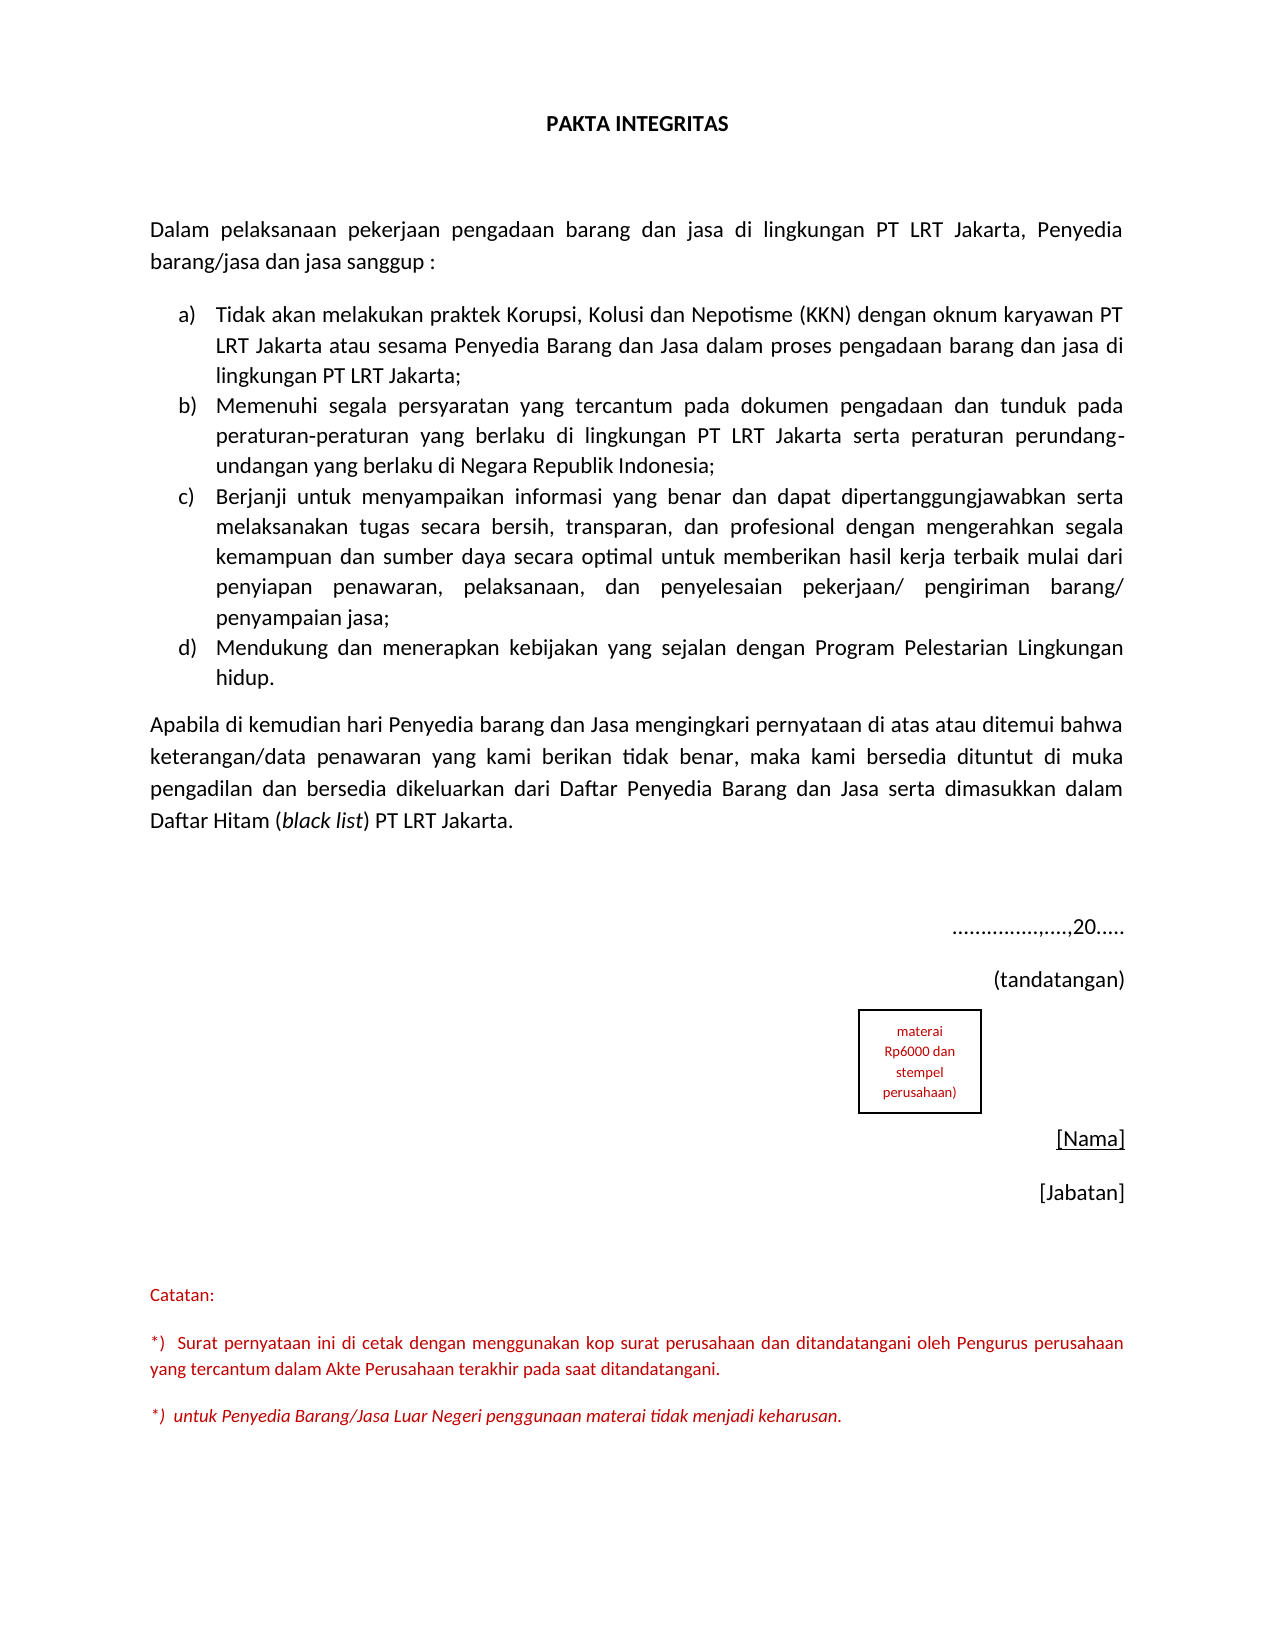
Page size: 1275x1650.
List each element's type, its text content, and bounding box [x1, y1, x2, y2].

text Dalam pelaksanaan pekerjaan pengadaan barang dan jasa di lingkungan PT LRT Jakarta, Penyedia barang/jasa dan jasa sanggup : [150, 215, 1125, 276]
list Berjanji untuk menyampaikan informasi yang benar dan dapat dipertanggungjawabkan serta melaksanakan tugas secara bersih, transparan, dan profesional dengan mengerahkan segala kemampuan dan sumber daya secara optimal untuk memberikan hasil kerja terbaik mulai dari penyiapan penawaran, pelaksanaan, dan penyelesaian pekerjaan/ pengiriman barang/ penyampaian jasa; [178, 482, 1125, 631]
text [Nama] [150, 1124, 1125, 1153]
list Tidak akan melakukan praktek Korupsi, Kolusi dan Nepotisme (KKN) dengan oknum karyawan PT LRT Jakarta atau sesama Penyedia Barang dan Jasa dalam proses pengadaan barang dan jasa di lingkungan PT LRT Jakarta; [178, 301, 1125, 389]
text ...............,....,20..... [150, 912, 1125, 941]
text PAKTA INTEGRITAS [150, 109, 1125, 137]
text [Jabatan] [150, 1178, 1125, 1206]
text *) untuk Penyedia Barang/Jasa Luar Negeri penggunaan materai tidak menjadi keharusan. [150, 1404, 1125, 1427]
list Mendukung dan menerapkan kebijakan yang sejalan dengan Program Pelestarian Lingkungan hidup. [178, 633, 1125, 691]
list *) Surat pernyataan ini di cetak dengan menggunakan kop surat perusahaan dan ditandatangani oleh Pengurus perusahaan yang tercantum dalam Akte Perusahaan terakhir pada saat ditandatangani. [150, 1331, 1125, 1380]
text (tandatangan) [150, 966, 1125, 993]
list Memenuhi segala persyaratan yang tercantum pada dokumen pengadaan dan tunduk pada peraturan‐peraturan yang berlaku di lingkungan PT LRT Jakarta serta peraturan perundang‐undangan yang berlaku di Negara Republik Indonesia; [178, 391, 1125, 479]
text Apabila di kemudian hari Penyedia barang dan Jasa mengingkari pernyataan di atas atau ditemui bahwa keterangan/data penawaran yang kami berikan tidak benar, maka kami bersedia dituntut di muka pengadilan dan bersedia dikeluarkan dari Daftar Penyedia Barang dan Jasa serta dimasukkan dalam Daftar Hitam (black list) PT LRT Jakarta. [150, 710, 1125, 834]
text Catatan: [150, 1284, 1125, 1307]
